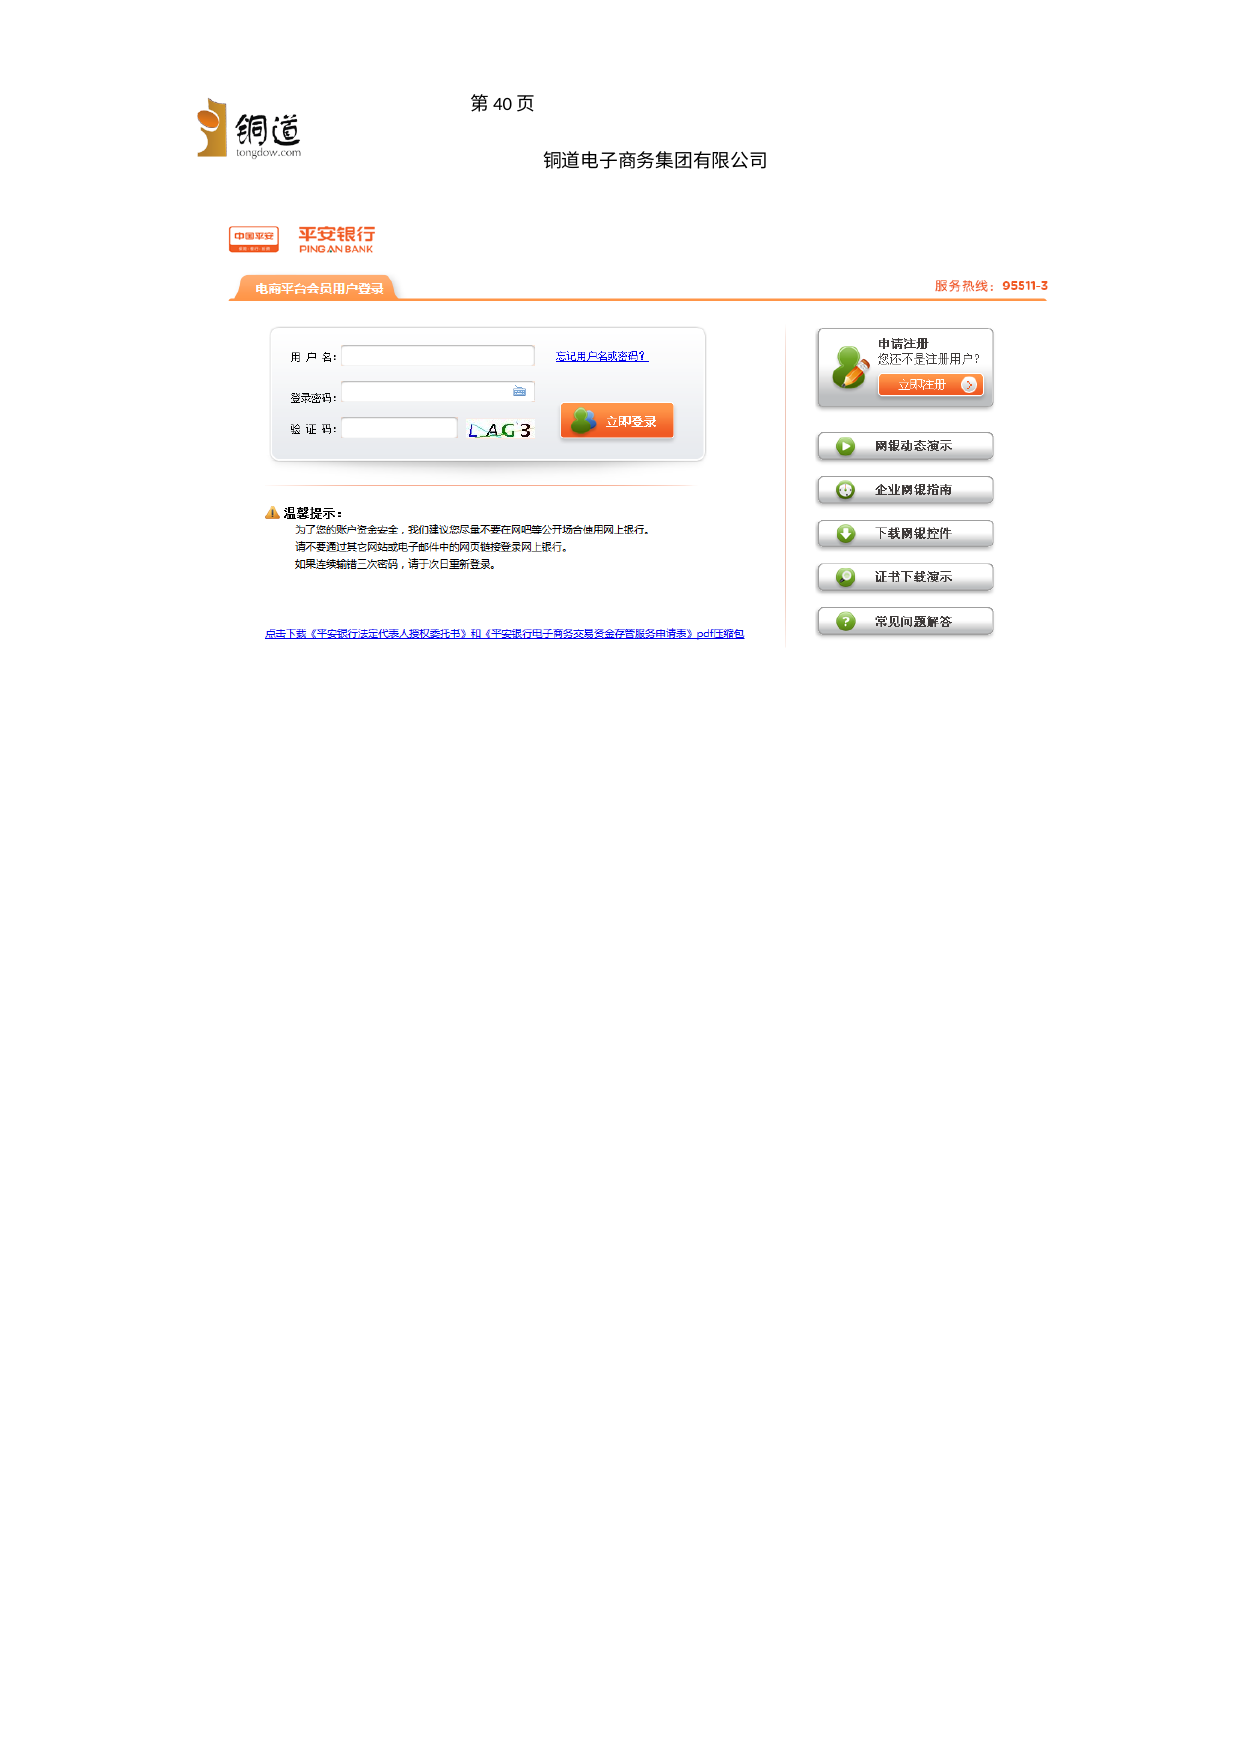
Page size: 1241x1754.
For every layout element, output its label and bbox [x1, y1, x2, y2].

picture [187, 90, 310, 168]
picture [187, 190, 1053, 660]
